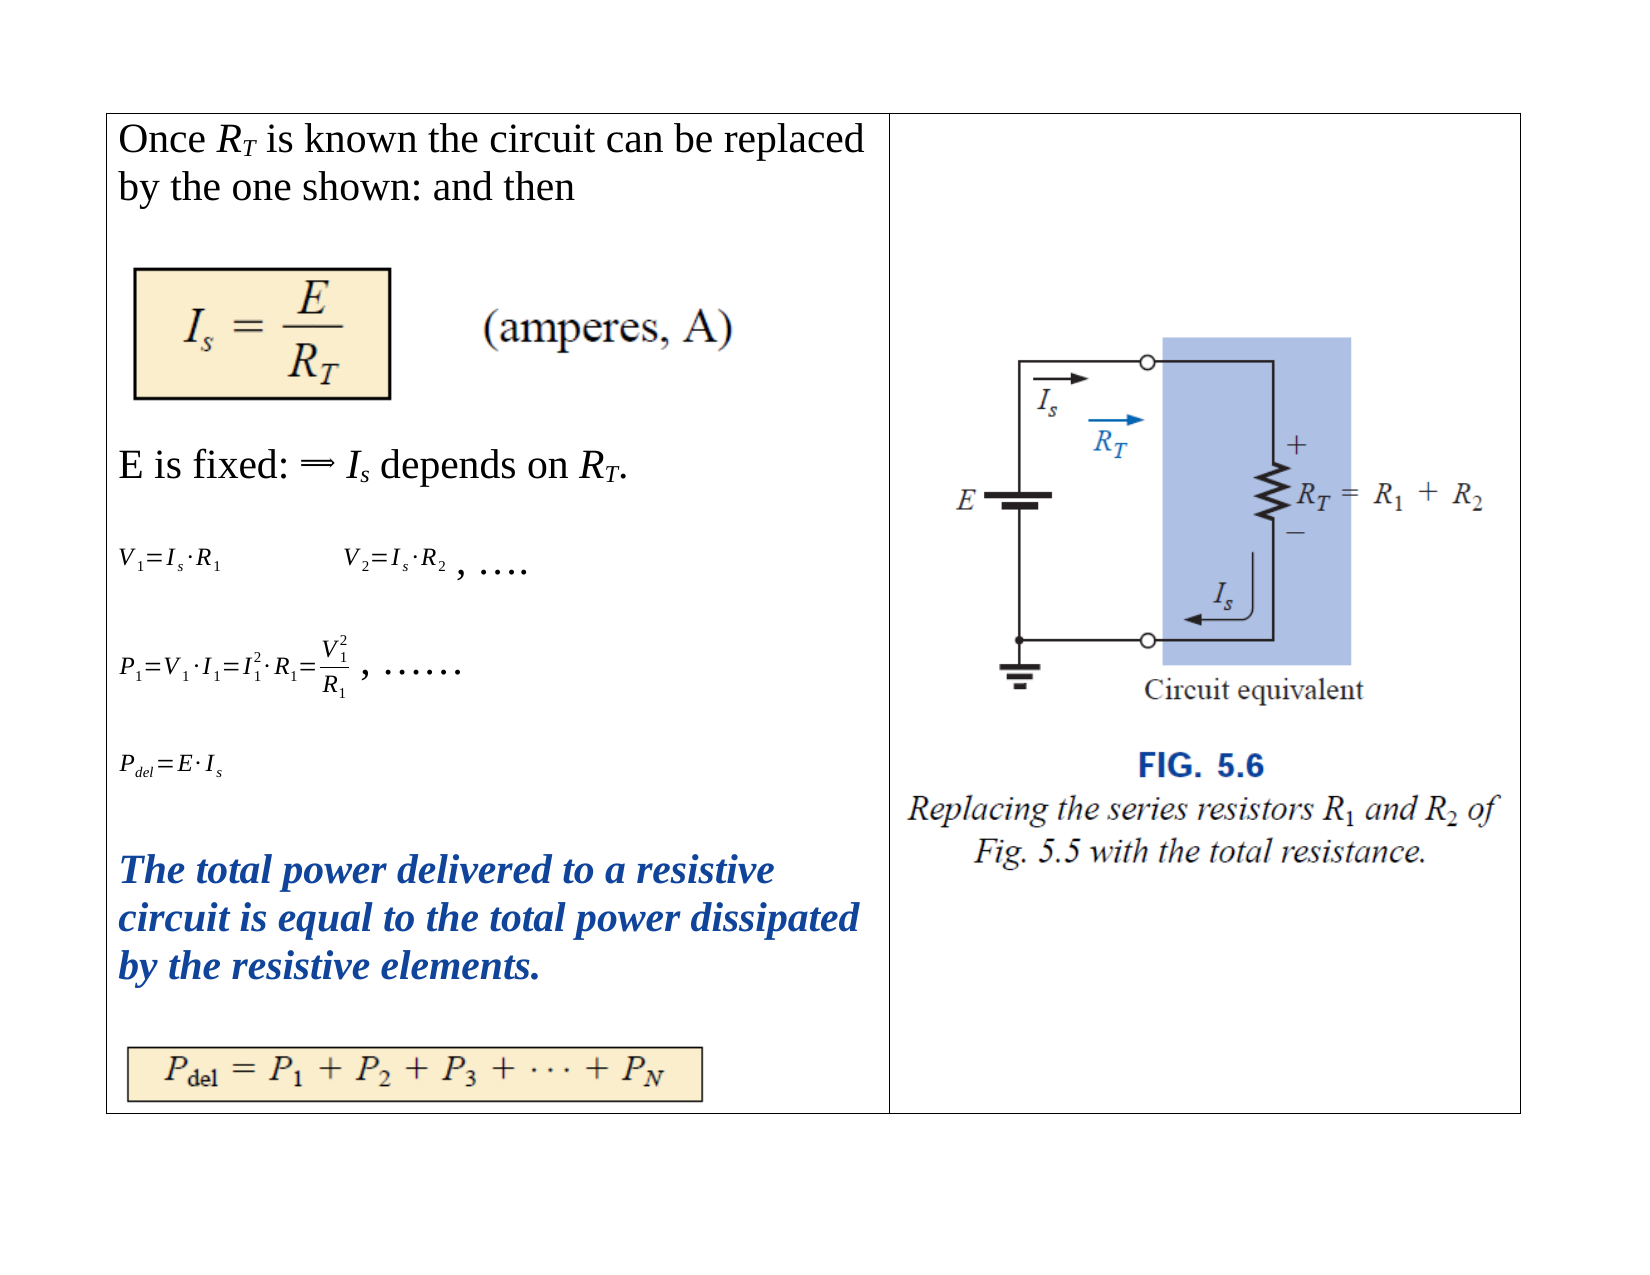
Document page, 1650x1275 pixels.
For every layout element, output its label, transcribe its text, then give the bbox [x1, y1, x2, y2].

table_header [890, 114, 1520, 1113]
table_header Once RT is known the circuit can be replaced by the one shown: and then E is fixed: Is depends on RT. , …. , …… The total power delivered to a resistive circuit is equal to the total power dissipated by the resistive elements. [107, 114, 889, 1113]
